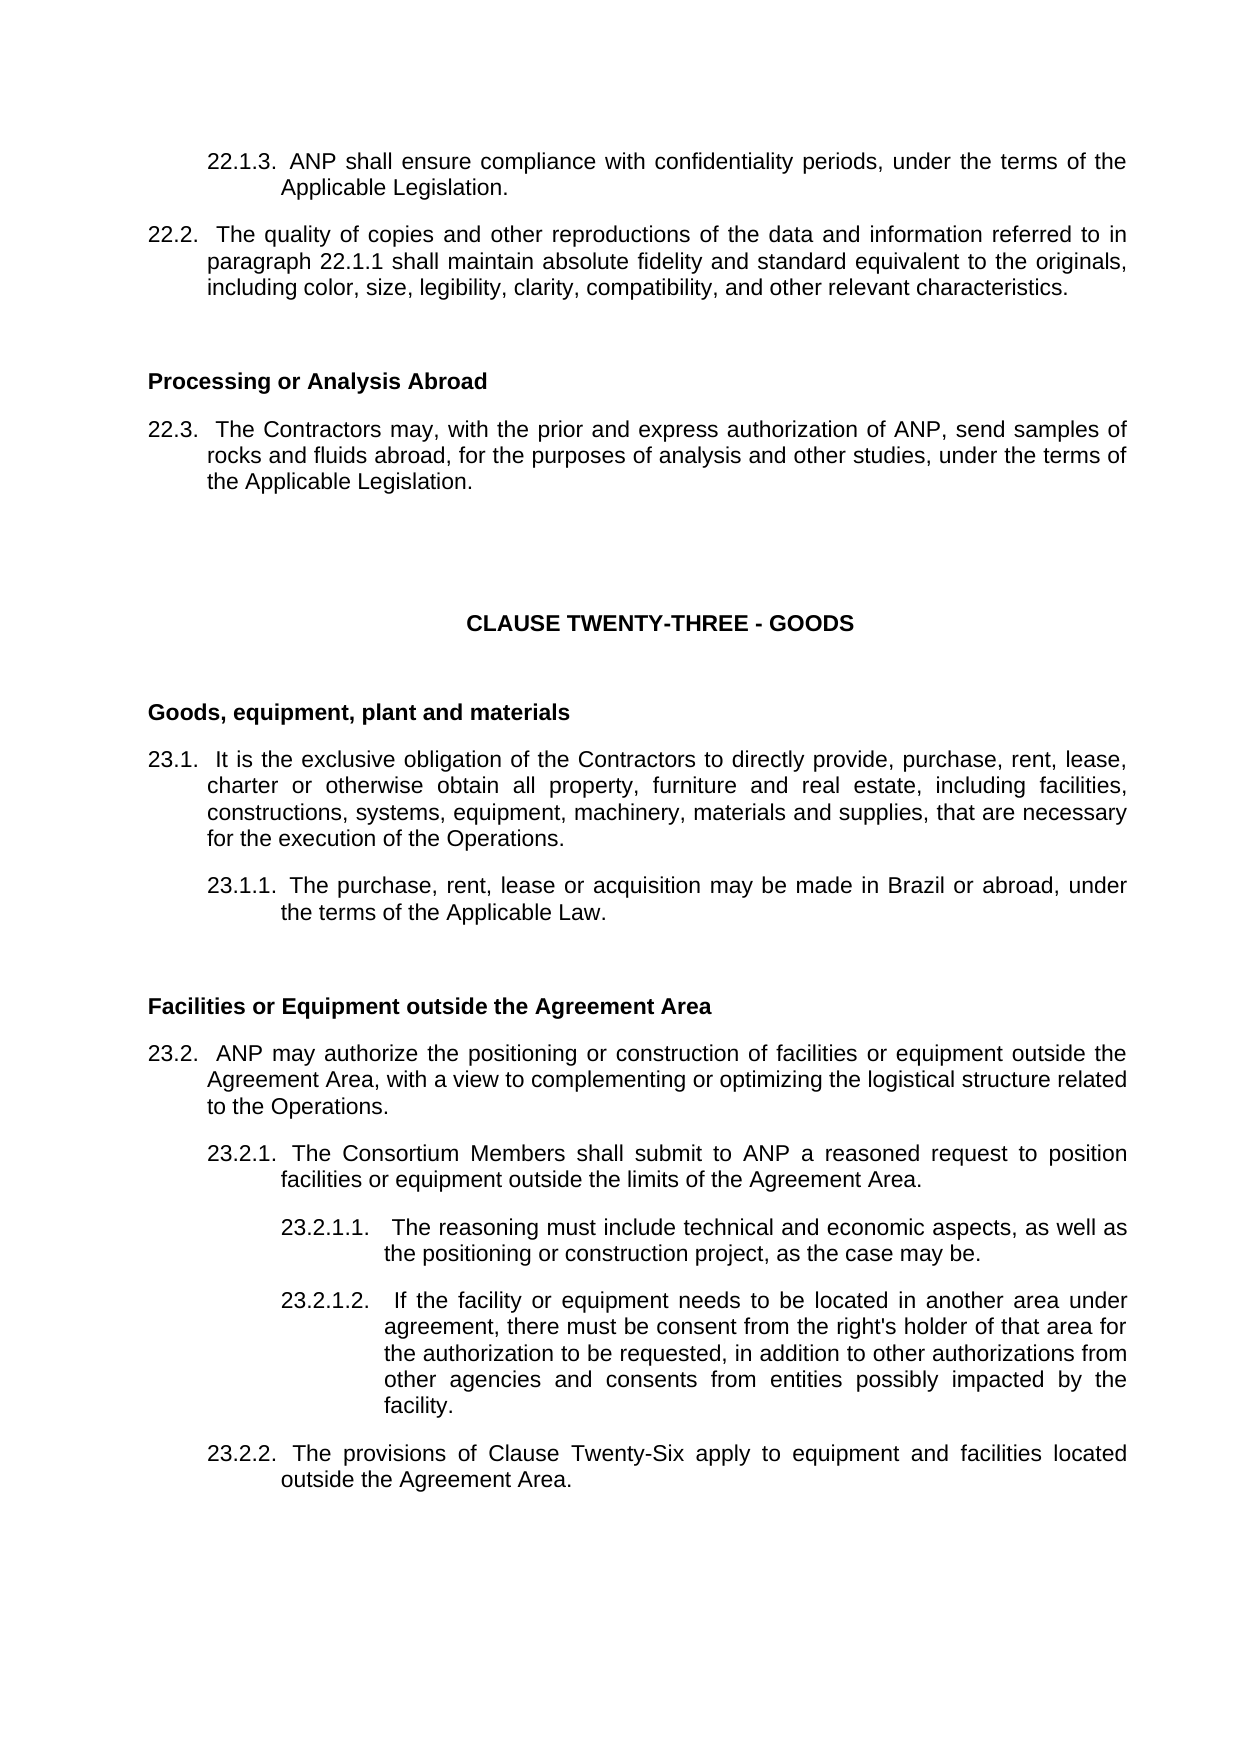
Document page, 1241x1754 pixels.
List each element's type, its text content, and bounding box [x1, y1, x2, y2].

text The provisions of Clause Twenty-Six apply to equipment and facilities located outside the Agreement Area. [207, 1439, 1128, 1492]
text The quality of copies and other reproductions of the data and information referred to in paragraph 22.1.1 shall maintain absolute fidelity and standard equivalent to the originals, including color, size, legibility, clarity, compatibility, and other relevant characteristics. [148, 221, 1128, 300]
text Processing or Analysis Abroad [148, 368, 1128, 395]
text Clause Twenty-Three - Goods [155, 610, 1128, 636]
text It is the exclusive obligation of the Contractors to directly provide, purchase, rent, lease, charter or otherwise obtain all property, furniture and real estate, including facilities, constructions, systems, equipment, machinery, materials and supplies, that are necessary for the execution of the Operations. [148, 746, 1128, 851]
text Facilities or Equipment outside the Agreement Area [148, 993, 1128, 1019]
text Goods, equipment, plant and materials [148, 699, 1128, 725]
text ANP may authorize the positioning or construction of facilities or equipment outside the Agreement Area, with a view to complementing or optimizing the logistical structure related to the Operations. [148, 1040, 1128, 1119]
text ANP shall ensure compliance with confidentiality periods, under the terms of the Applicable Legislation. [207, 148, 1128, 200]
text The Contractors may, with the prior and express authorization of ANP, send samples of rocks and fluids abroad, for the purposes of analysis and other studies, under the terms of the Applicable Legislation. [148, 416, 1128, 494]
text The purchase, rent, lease or acquisition may be made in Brazil or abroad, under the terms of the Applicable Law. [207, 872, 1128, 925]
text The reasoning must include technical and economic aspects, as well as the positioning or construction project, as the case may be. [281, 1213, 1128, 1266]
text If the facility or equipment needs to be located in another area under agreement, there must be consent from the right's holder of that area for the authorization to be requested, in addition to other authorizations from other agencies and consents from entities possibly impacted by the facility. [281, 1287, 1128, 1419]
text The Consortium Members shall submit to ANP a reasoned request to position facilities or equipment outside the limits of the Agreement Area. [207, 1140, 1128, 1193]
